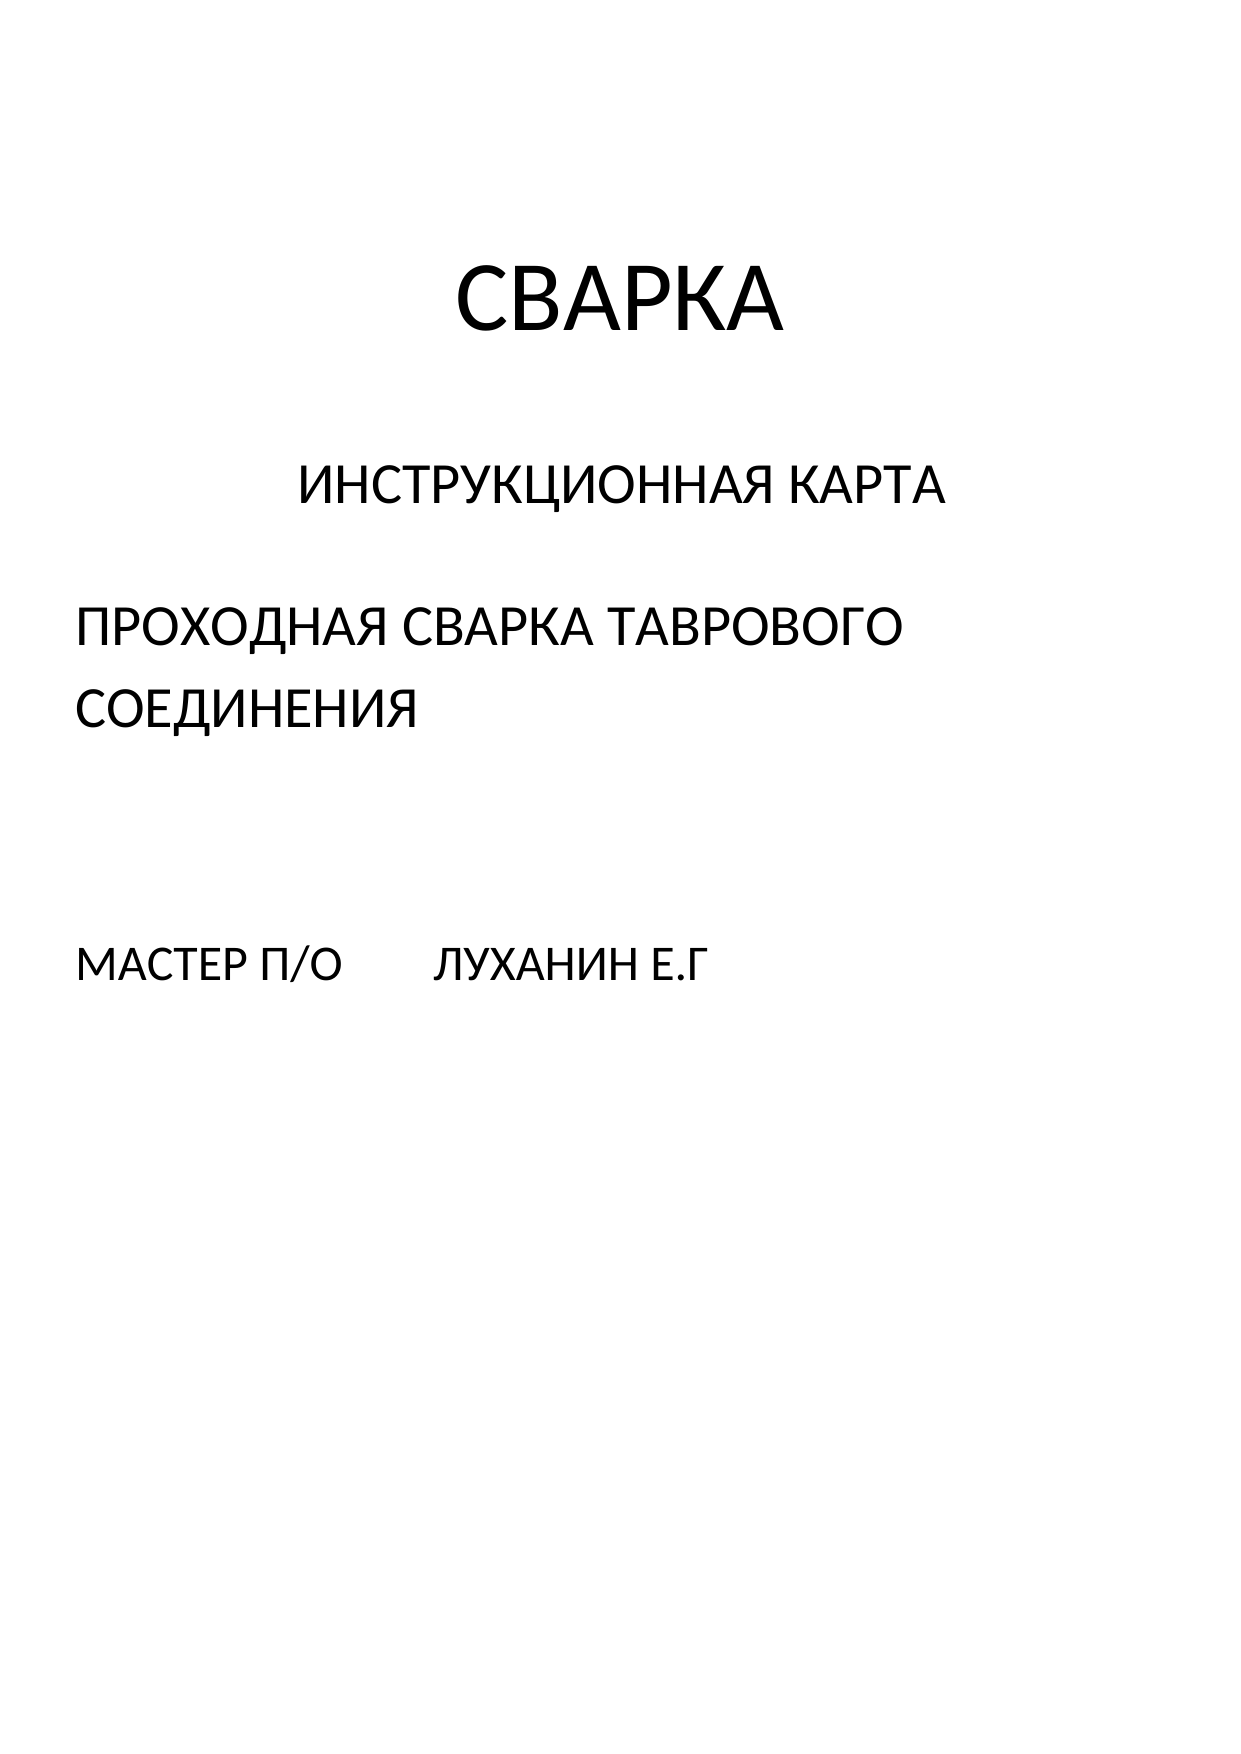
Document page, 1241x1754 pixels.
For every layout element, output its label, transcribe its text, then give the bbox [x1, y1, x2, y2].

text МАСТЕР П/О ЛУХАНИН Е.Г [75, 932, 1165, 993]
text ПРОХОДНАЯ СВАРКА ТАВРОВОГО СОЕДИНЕНИЯ [75, 550, 1165, 742]
text СВАРКА [75, 233, 1165, 355]
text ИНСТРУКЦИОННАЯ КАРТА [75, 447, 1165, 518]
